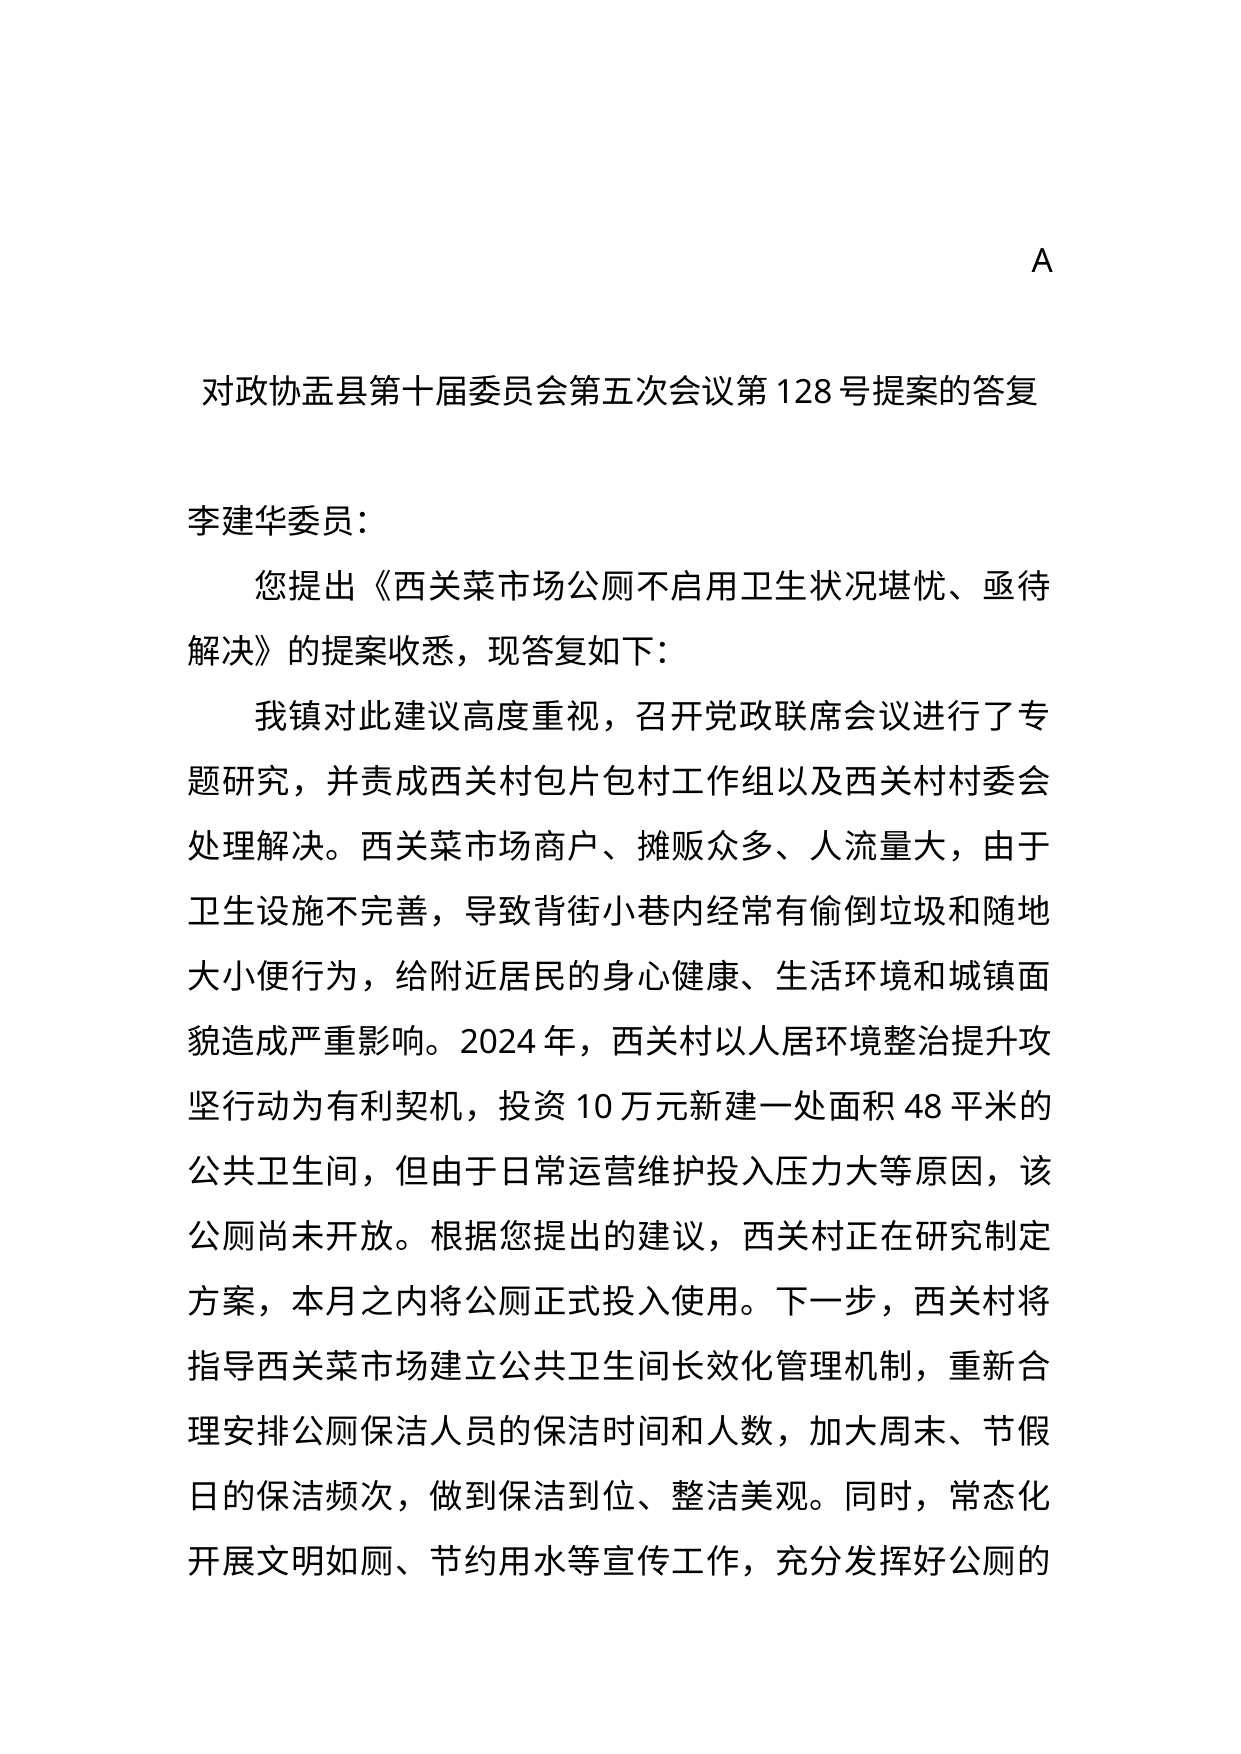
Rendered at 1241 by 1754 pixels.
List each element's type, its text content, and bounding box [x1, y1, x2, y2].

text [187, 682, 1053, 1592]
text 对政协盂县第十届委员会第五次会议第128号提案的答复 [187, 357, 1053, 422]
text 李建华委员： [187, 487, 1053, 552]
text 您提出《西关菜市场公厕不启用卫生状况堪忧、亟待解决》的提案收悉，现答复如下： [187, 552, 1053, 682]
text A [187, 227, 1053, 292]
